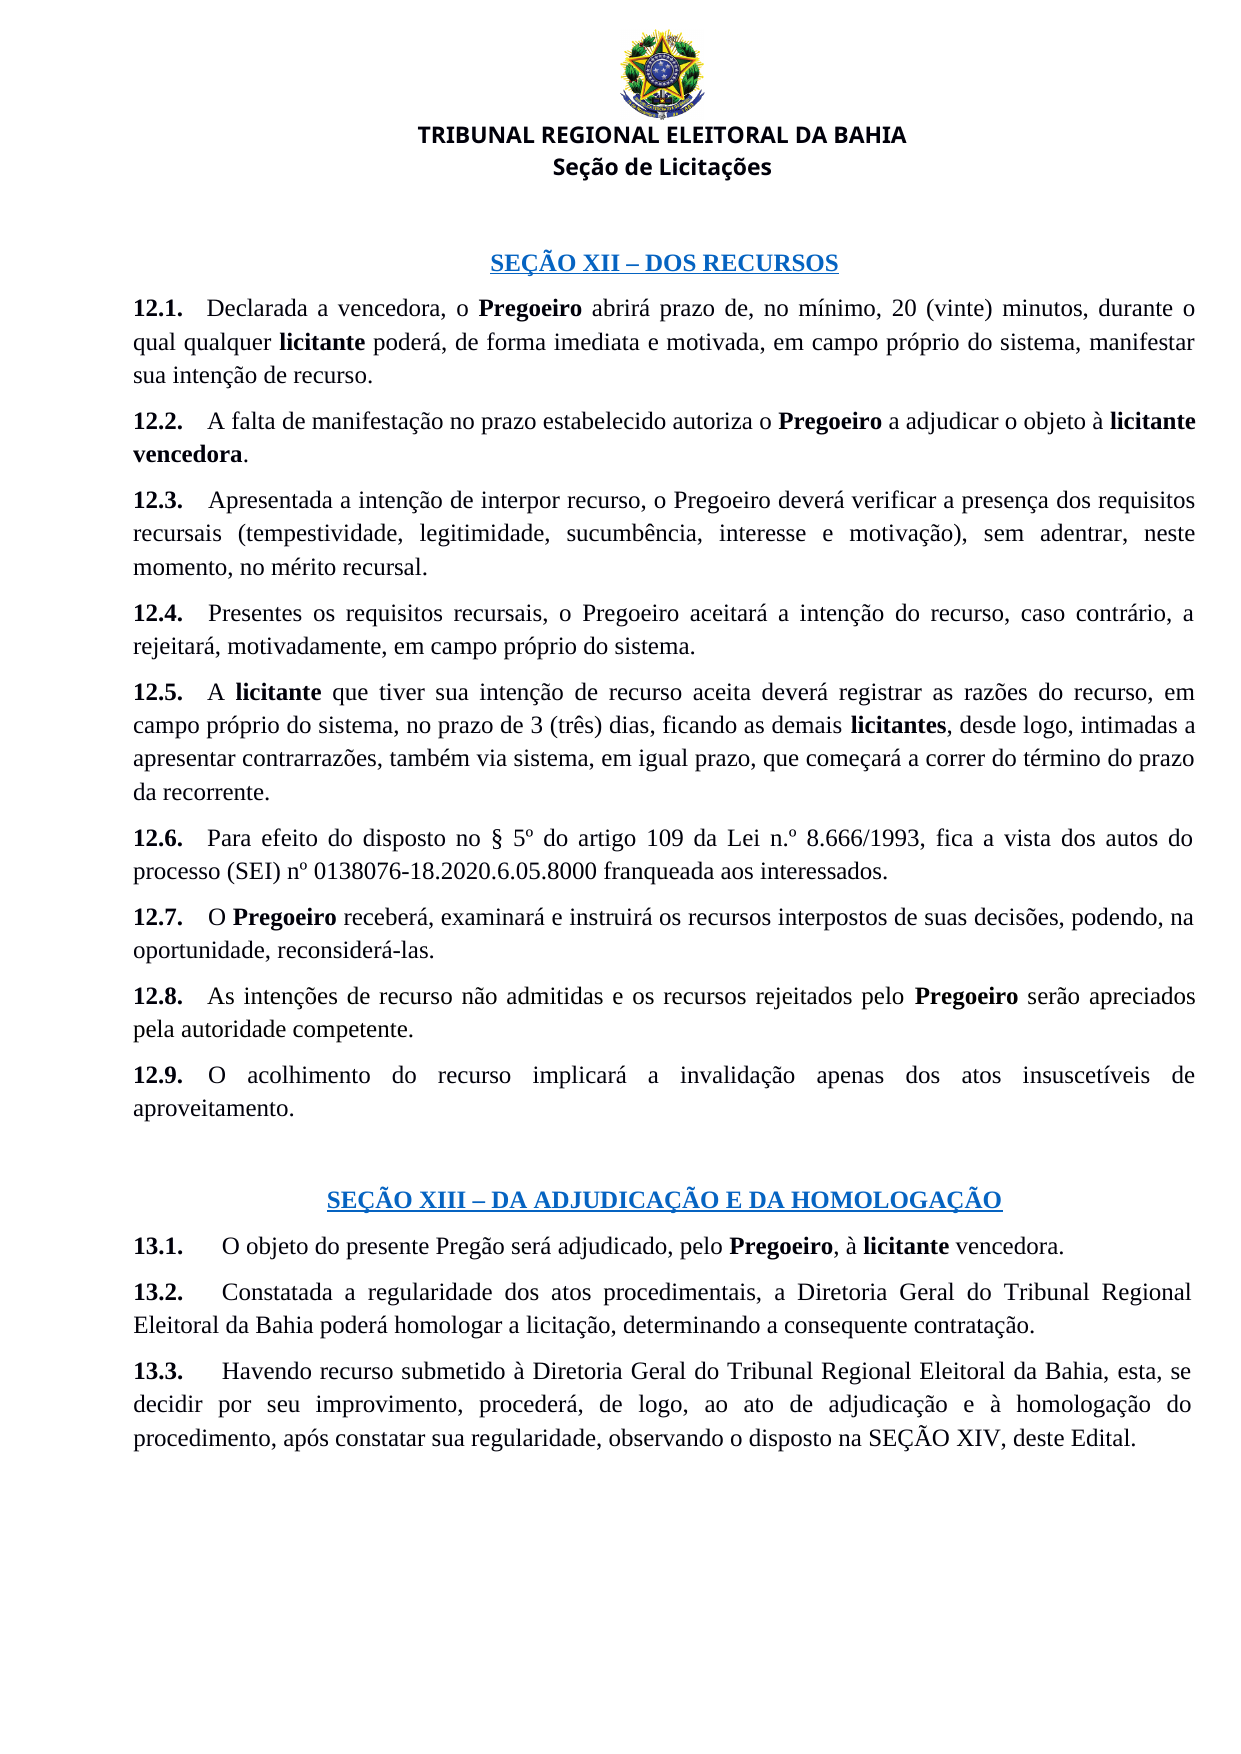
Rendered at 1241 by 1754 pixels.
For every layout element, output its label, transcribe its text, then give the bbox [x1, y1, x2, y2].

text 12.9. O acolhimento do recurso implicará a invalidação apenas dos atos insuscetíveis de aproveitamento. [133, 1057, 1196, 1123]
text 12.3. Apresentada a intenção de interpor recurso, o Pregoeiro deverá verificar a presença dos requisitos recursais (tempestividade, legitimidade, sucumbência, interesse e motivação), sem adentrar, neste momento, no mérito recursal. [133, 482, 1196, 582]
text 12.7. O Pregoeiro receberá, examinará e instruirá os recursos interpostos de suas decisões, podendo, na oportunidade, reconsiderá-las. [133, 898, 1196, 965]
text 13.1. O objeto do presente Pregão será adjudicado, pelo Pregoeiro, à licitante vencedora. [133, 1228, 1193, 1261]
text SEÇÃO XIII – DA ADJUDICAÇÃO E DA HOMOLOGAÇÃO [133, 1182, 1196, 1215]
text 12.8. As intenções de recurso não admitidas e os recursos rejeitados pelo Pregoeiro serão apreciados pela autoridade competente. [133, 978, 1196, 1044]
text 13.3. Havendo recurso submetido à Diretoria Geral do Tribunal Regional Eleitoral da Bahia, esta, se decidir por seu improvimento, procederá, de logo, ao ato de adjudicação e à homologação do procedimento, após constatar sua regularidade, observando o disposto na SEÇÃO XIV, deste Edital. [133, 1353, 1193, 1453]
text 12.2. A falta de manifestação no prazo estabelecido autoriza o Pregoeiro a adjudicar o objeto à licitante vencedora. [133, 403, 1196, 469]
text 12.1. Declarada a vencedora, o Pregoeiro abrirá prazo de, no mínimo, 20 (vinte) minutos, durante o qual qualquer licitante poderá, de forma imediata e motivada, em campo próprio do sistema, manifestar sua intenção de recurso. [133, 290, 1196, 390]
text SEÇÃO XII – DOS RECURSOS [133, 244, 1196, 278]
text 12.6. Para efeito do disposto no § 5º do artigo 109 da Lei n.º 8.666/1993, fica a vista dos autos do processo (SEI) nº franqueada aos interessados. [133, 819, 1196, 886]
text 13.2. Constatada a regularidade dos atos procedimentais, a Diretoria Geral do Tribunal Regional Eleitoral da Bahia poderá homologar a licitação, determinando a consequente contratação. [133, 1273, 1193, 1340]
text 12.4. Presentes os requisitos recursais, o Pregoeiro aceitará a intenção do recurso, caso contrário, a rejeitará, motivadamente, em campo próprio do sistema. [133, 594, 1196, 661]
text 12.5. A licitante que tiver sua intenção de recurso aceita deverá registrar as razões do recurso, em campo próprio do sistema, no prazo de 3 (três) dias, ficando as demais licitantes, desde logo, intimadas a apresentar contrarrazões, também via sistema, em igual prazo, que começará a correr do término do prazo da recorrente. [133, 673, 1196, 807]
